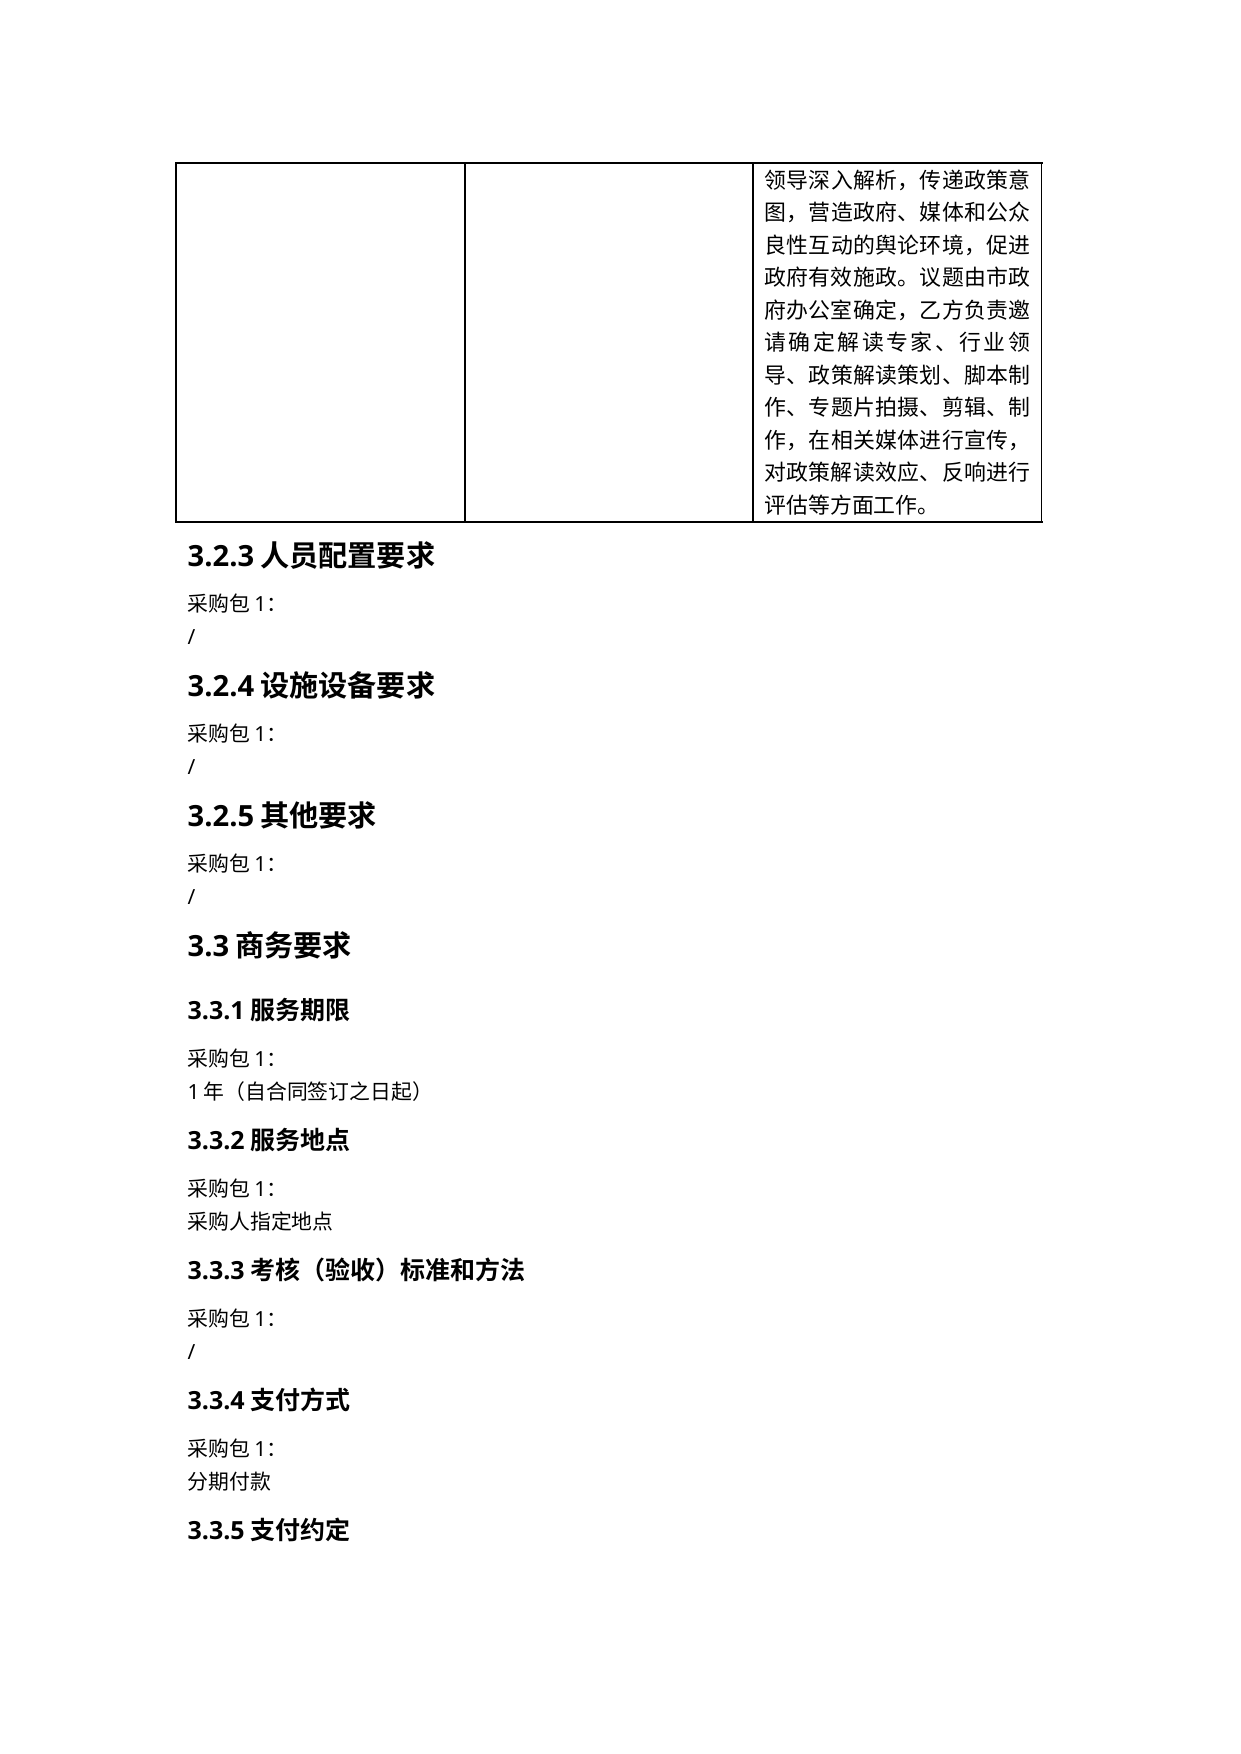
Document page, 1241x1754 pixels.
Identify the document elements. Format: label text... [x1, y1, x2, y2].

text 1年（自合同签订之日起） [187, 1075, 1053, 1108]
text 采购包1： [187, 1433, 1053, 1465]
text 3.2.4设施设备要求 [187, 653, 1053, 718]
text 3.2.5其他要求 [187, 783, 1053, 848]
text 分期付款 [187, 1465, 1053, 1498]
text 3.3.4支付方式 [187, 1368, 1053, 1433]
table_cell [754, 164, 1041, 521]
text 采购包1： [187, 718, 1053, 750]
text 采购包1： [187, 588, 1053, 620]
text 采购包1： [187, 848, 1053, 880]
text 3.2.3人员配置要求 [187, 523, 1053, 588]
text / [187, 1335, 1053, 1368]
text 3.3.2服务地点 [187, 1108, 1053, 1173]
text 采购包1： [187, 1303, 1053, 1335]
text 3.3.1服务期限 [187, 978, 1053, 1043]
table_cell [466, 164, 752, 521]
text / [187, 880, 1053, 913]
table_cell 1 [177, 164, 464, 521]
text 采购人指定地点 [187, 1205, 1053, 1238]
text 采购包1： [187, 1173, 1053, 1205]
text / [187, 750, 1053, 783]
text / [187, 620, 1053, 653]
text 3.3.5支付约定 [187, 1498, 1053, 1563]
text 采购包1： [187, 1043, 1053, 1075]
text 3.3.3考核（验收）标准和方法 [187, 1238, 1053, 1303]
text 3.3商务要求 [187, 913, 1053, 978]
